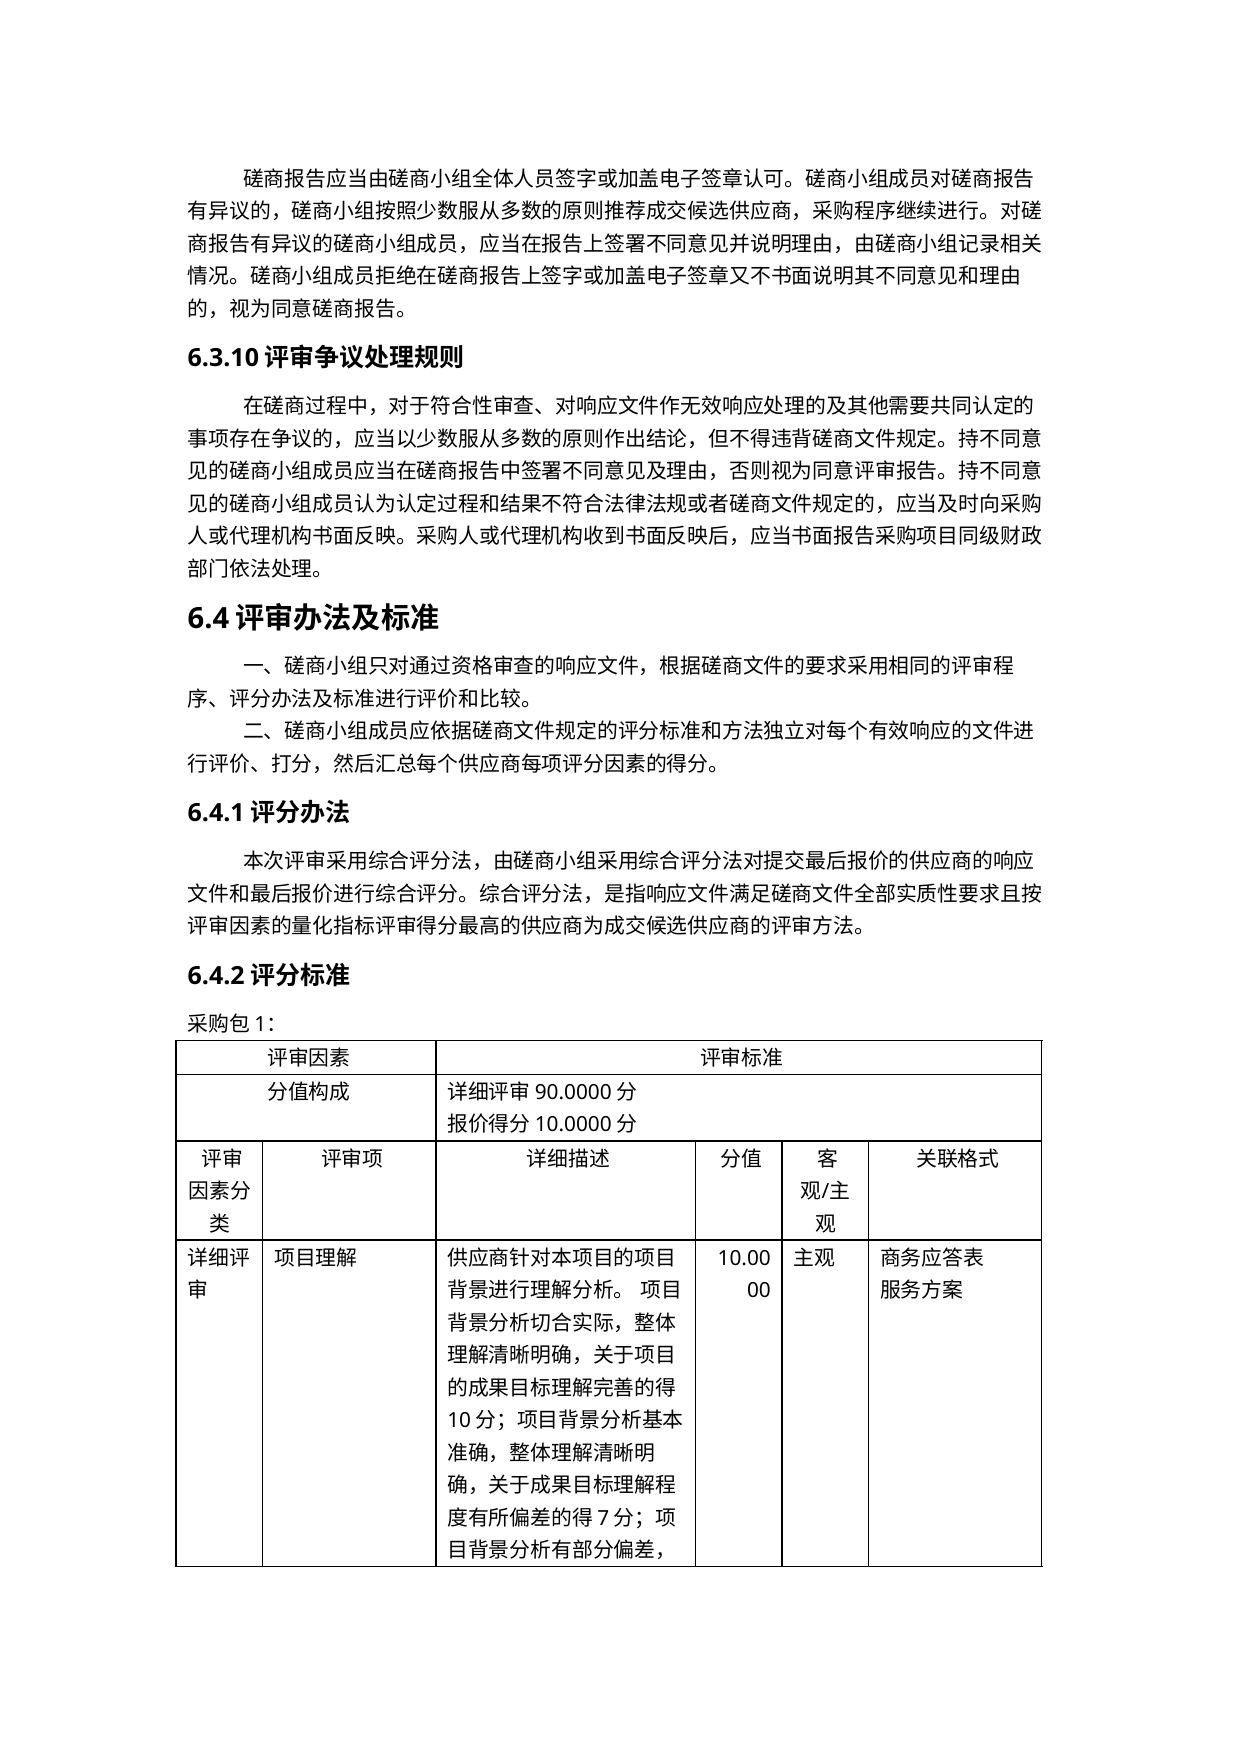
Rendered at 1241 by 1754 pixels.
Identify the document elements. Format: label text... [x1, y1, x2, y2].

table_cell 项目理解 [263, 1241, 435, 1566]
text 6.3.10评审争议处理规则 [187, 324, 1053, 389]
table_header 评审因素 [177, 1041, 435, 1073]
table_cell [437, 1241, 695, 1566]
table_cell 详细评审90.0000分 报价得分10.0000分 [437, 1075, 1041, 1140]
text 二、磋商小组成员应依据磋商文件规定的评分标准和方法独立对每个有效响应的文件进行评价、打分，然后汇总每个供应商每项评分因素的得分。 [187, 714, 1053, 779]
text 磋商报告应当由磋商小组全体人员签字或加盖电子签章认可。磋商小组成员对磋商报告有异议的，磋商小组按照少数服从多数的原则推荐成交候选供应商，采购程序继续进行。对磋商报告有异议的磋商小组成员，应当在报告上签署不同意见并说明理由，由磋商小组记录相关情况。磋商小组成员拒绝在磋商报告上签字或加盖电子签章又不书面说明其不同意见和理由的，视为同意磋商报告。 [187, 162, 1053, 324]
text 本次评审采用综合评分法，由磋商小组采用综合评分法对提交最后报价的供应商的响应文件和最后报价进行综合评分。综合评分法，是指响应文件满足磋商文件全部实质性要求且按评审因素的量化指标评审得分最高的供应商为成交候选供应商的评审方法。 [187, 844, 1053, 942]
table_cell 详细描述 [437, 1142, 695, 1239]
text 一、磋商小组只对通过资格审查的响应文件，根据磋商文件的要求采用相同的评审程序、评分办法及标准进行评价和比较。 [187, 649, 1053, 714]
text 6.4.1评分办法 [187, 779, 1053, 844]
table_cell 详细评审 [177, 1241, 262, 1566]
table_cell 关联格式 [869, 1142, 1041, 1239]
table_cell 评审因素分类 [177, 1142, 262, 1239]
text 在磋商过程中，对于符合性审查、对响应文件作无效响应处理的及其他需要共同认定的事项存在争议的，应当以少数服从多数的原则作出结论，但不得违背磋商文件规定。持不同意见的磋商小组成员应当在磋商报告中签署不同意见及理由，否则视为同意评审报告。持不同意见的磋商小组成员认为认定过程和结果不符合法律法规或者磋商文件规定的，应当及时向采购人或代理机构书面反映。采购人或代理机构收到书面反映后，应当书面报告采购项目同级财政部门依法处理。 [187, 389, 1053, 584]
table_cell 客观/主观 [783, 1142, 868, 1239]
table_header 评审标准 [437, 1041, 1041, 1073]
text 采购包1： [187, 1007, 1053, 1039]
table_cell 10.0000 [696, 1241, 781, 1566]
table_cell 评审项 [263, 1142, 435, 1239]
table_cell 分值构成 [177, 1075, 435, 1140]
text 6.4.2评分标准 [187, 942, 1053, 1007]
text 6.4评审办法及标准 [187, 584, 1053, 649]
table_cell 分值 [696, 1142, 781, 1239]
table_cell 商务应答表 服务方案 [869, 1241, 1041, 1566]
table_cell 主观 [783, 1241, 868, 1566]
